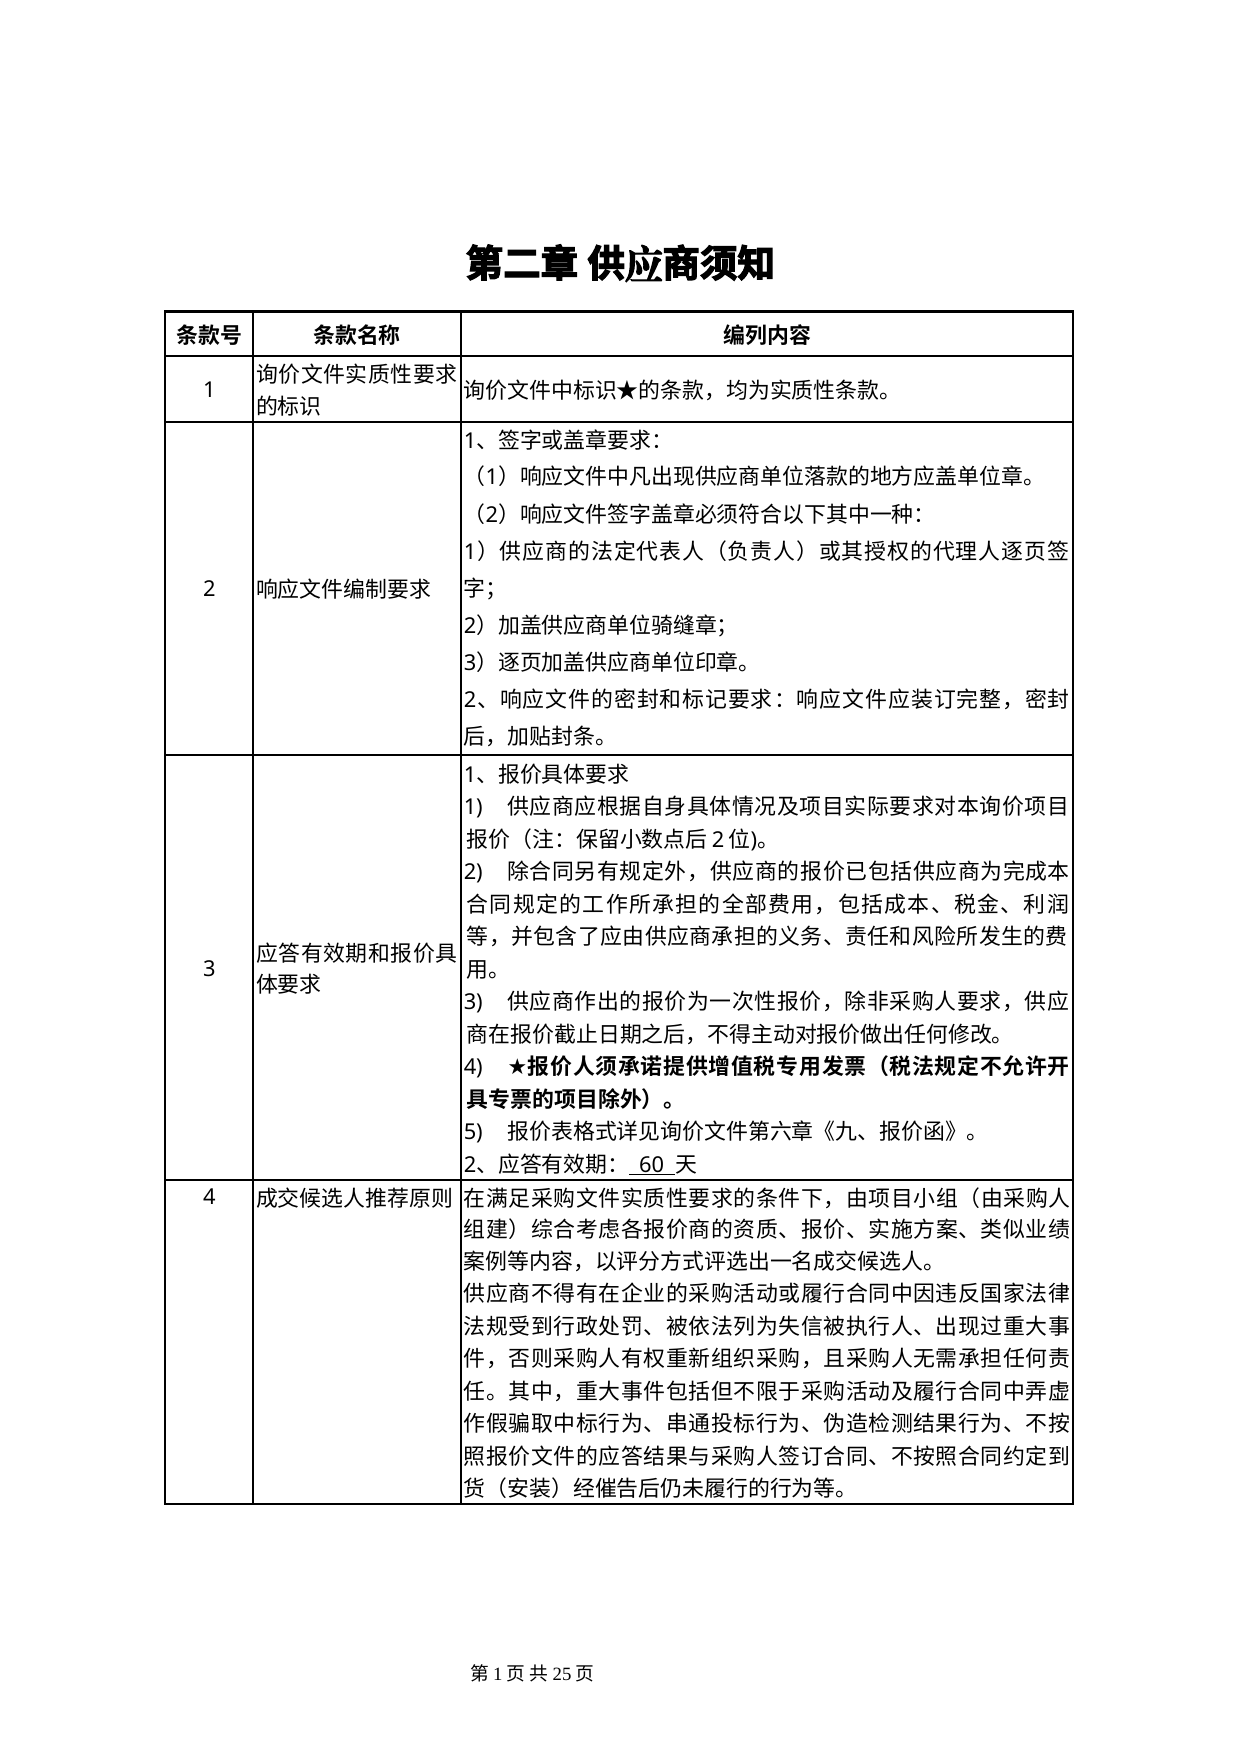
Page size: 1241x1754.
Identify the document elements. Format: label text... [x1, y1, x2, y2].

table_cell 询价文件中标识★的条款，均为实质性条款。 [462, 357, 1072, 421]
table_cell 1、签字或盖章要求： （1）响应文件中凡出现供应商单位落款的地方应盖单位章。 （2）响应文件签字盖章必须符合以下其中一种： 1）供应商的法定代表人（负责人）或其授权的代理人逐页签字； 2）加盖供应商单位骑缝章； 3）逐页加盖供应商单位印章。 2、响应文件的密封和标记要求：响应文件应装订完整，密封后，加贴封条。 [462, 423, 1072, 754]
table_cell 询价文件实质性要求的标识 [254, 357, 460, 421]
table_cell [462, 1181, 1072, 1503]
table_cell 响应文件编制要求 [254, 423, 460, 754]
table_cell 应答有效期和报价具体要求 [254, 756, 460, 1179]
table_cell 成交候选人推荐原则 [254, 1181, 460, 1503]
table_cell 1、报价具体要求 供应商应根据自身具体情况及项目实际要求对本询价项目报价（注：保留小数点后2位)。 除合同另有规定外，供应商的报价已包括供应商为完成本合同规定的工作所承担的全部费用，包括成本、税金、利润等，并包含了应由供应商承担的义务、责任和风险所发生的费用。 供应商作出的报价为一次性报价，除非采购人要求，供应商在报价截止日期之后，不得主动对报价做出任何修改。 ★报价人须承诺提供增值税专用发票（税法规定不允许开具专票的项目除外）。 报价表格式详见询价文件第六章《九、报价函》。 2、应答有效期： 60 天 [462, 756, 1072, 1179]
table_cell 1 [166, 357, 252, 421]
table_header 条款名称 [254, 313, 460, 355]
list 供应商须知 [165, 233, 1075, 298]
table_cell 4 [166, 1181, 252, 1503]
table_header 条款号 [166, 313, 252, 355]
table_cell 3 [166, 756, 252, 1179]
table_cell 2 [166, 423, 252, 754]
table_header 编列内容 [462, 313, 1072, 355]
